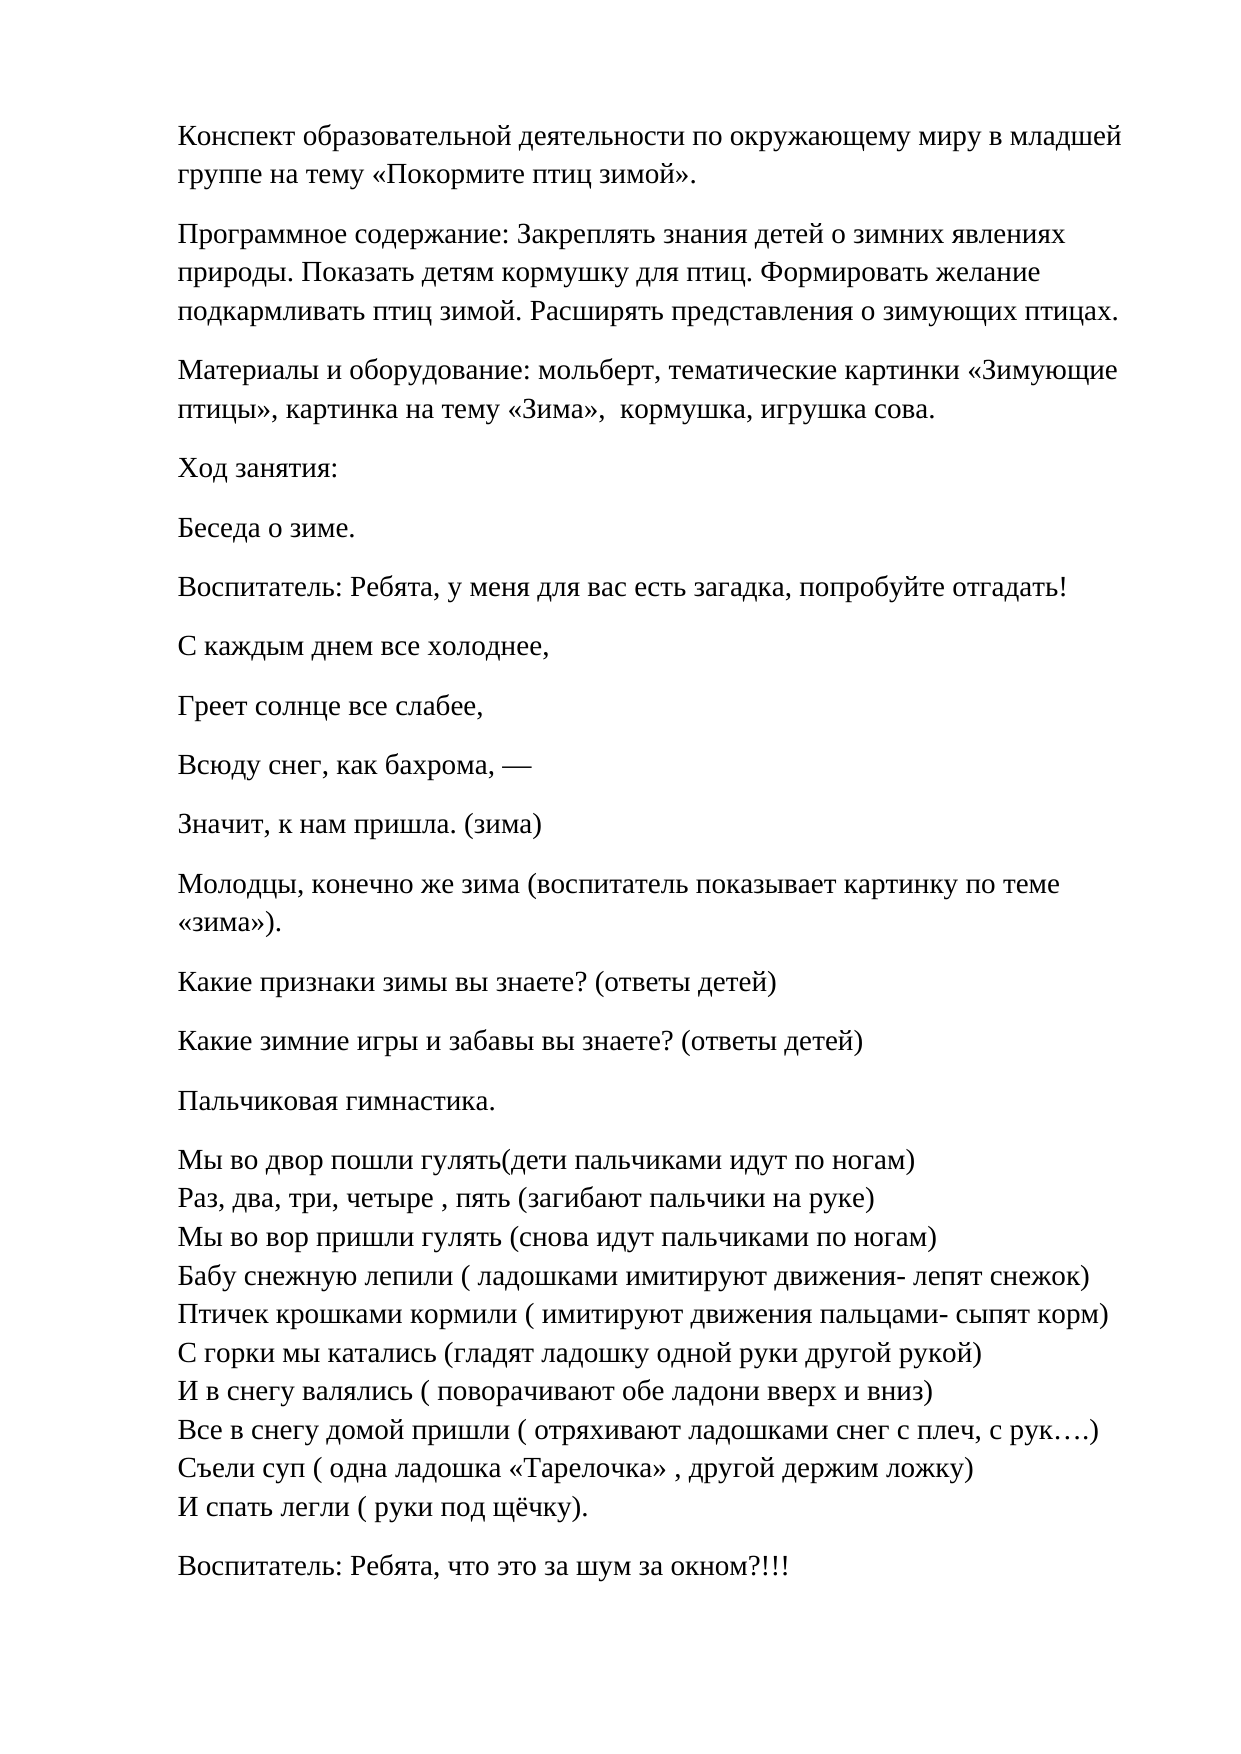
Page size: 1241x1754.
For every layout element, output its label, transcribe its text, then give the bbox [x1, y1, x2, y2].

text Греет солнце все слабее, [177, 688, 1152, 721]
text Материалы и оборудование: мольберт, тематические картинки «Зимующие птицы», картинка на тему «Зима», кормушка, игрушка сова. [177, 352, 1152, 424]
text Воспитатель: Ребята, что это за шум за окном?!!! [177, 1548, 1152, 1582]
text Пальчиковая гимнастика. [177, 1083, 1152, 1116]
text Мы во двор пошли гулять(дети пальчиками идут по ногам) Раз, два, три, четыре , пять (загибают пальчики на руке) Мы во вор пришли гулять (снова идут пальчиками по ногам) Бабу снежную лепили ( ладошками имитируют движения- лепят снежок) Птичек крошками кормили ( имитируют движения пальцами- сыпят корм) С горки мы катались (гладят ладошку одной руки другой рукой) И в снегу валялись ( поворачивают обе ладони вверх и вниз) Все в снегу домой пришли ( отряхивают ладошками снег с плеч, с рук….) Съели суп ( одна ладошка «Тарелочка» , другой держим ложку) И спать легли ( руки под щёчку). [177, 1142, 1152, 1522]
text Воспитатель: Ребята, у меня для вас есть загадка, попробуйте отгадать! [177, 569, 1152, 603]
text Значит, к нам пришла. (зима) [177, 807, 1152, 840]
text Беседа о зиме. [177, 510, 1152, 543]
text С каждым днем все холоднее, [177, 628, 1152, 662]
text Программное содержание: Закреплять знания детей о зимних явлениях природы. Показать детям кормушку для птиц. Формировать желание подкармливать птиц зимой. Расширять представления о зимующих птицах. [177, 216, 1152, 327]
text Какие признаки зимы вы знаете? (ответы детей) [177, 964, 1152, 997]
text Конспект образовательной деятельности по окружающему миру в младшей группе на тему «Покормите птиц зимой». [177, 118, 1152, 190]
text Какие зимние игры и забавы вы знаете? (ответы детей) [177, 1023, 1152, 1057]
text Молодцы, конечно же зима (воспитатель показывает картинку по теме «зима»). [177, 866, 1152, 938]
text Всюду снег, как бахрома, — [177, 747, 1152, 781]
text Ход занятия: [177, 450, 1152, 484]
